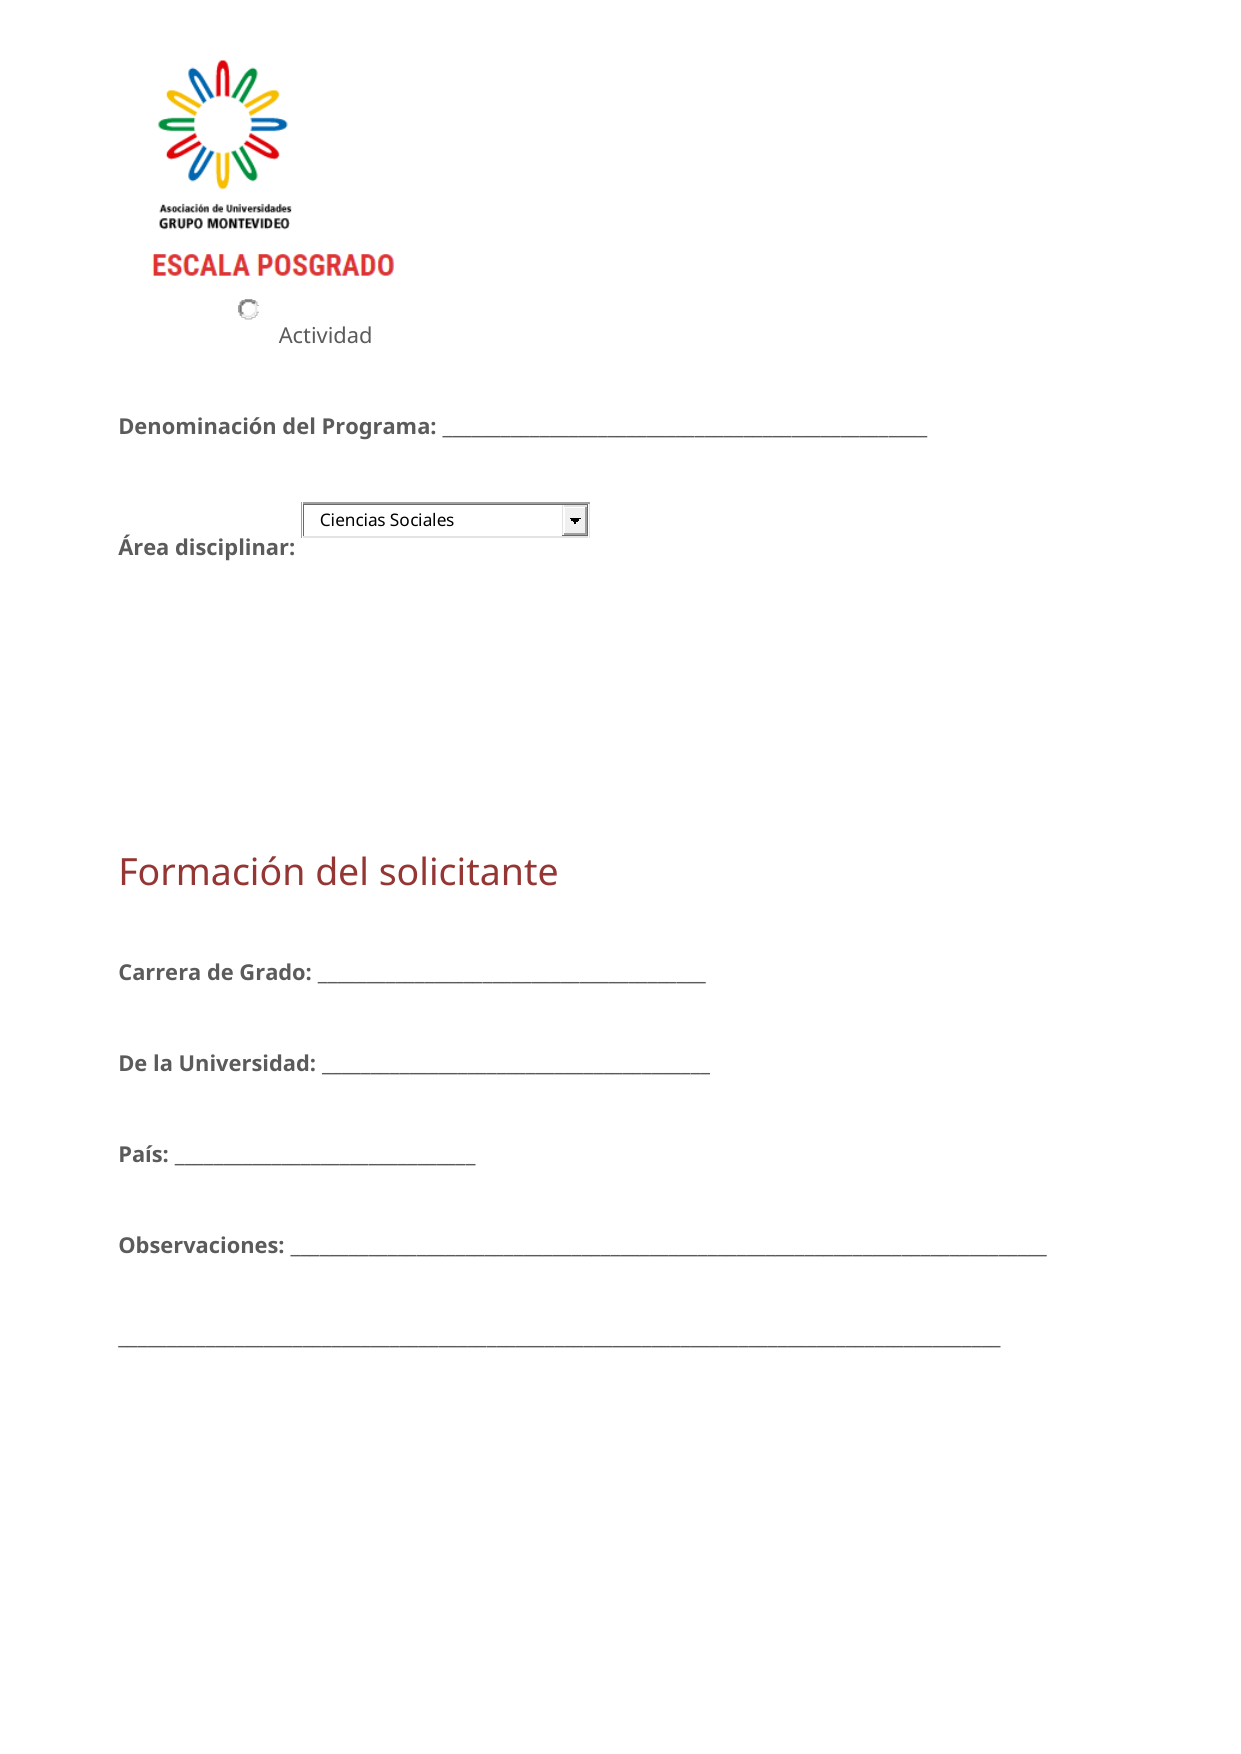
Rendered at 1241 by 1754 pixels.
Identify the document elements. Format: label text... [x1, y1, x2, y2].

text Carrera de Grado: ________________________________________ [118, 957, 1122, 987]
text De la Universidad: ________________________________________ [118, 1048, 1122, 1078]
text Área disciplinar: [118, 502, 1122, 562]
text Denominación del Programa: __________________________________________________ [118, 411, 1122, 441]
picture [142, 48, 408, 289]
text ___________________________________________________________________________________________ [118, 1321, 1122, 1351]
text Observaciones: ______________________________________________________________________________ [118, 1230, 1122, 1260]
text País: _______________________________ [118, 1139, 1122, 1169]
text Formación del solicitante [118, 845, 1122, 896]
text Actividad [118, 292, 1122, 350]
